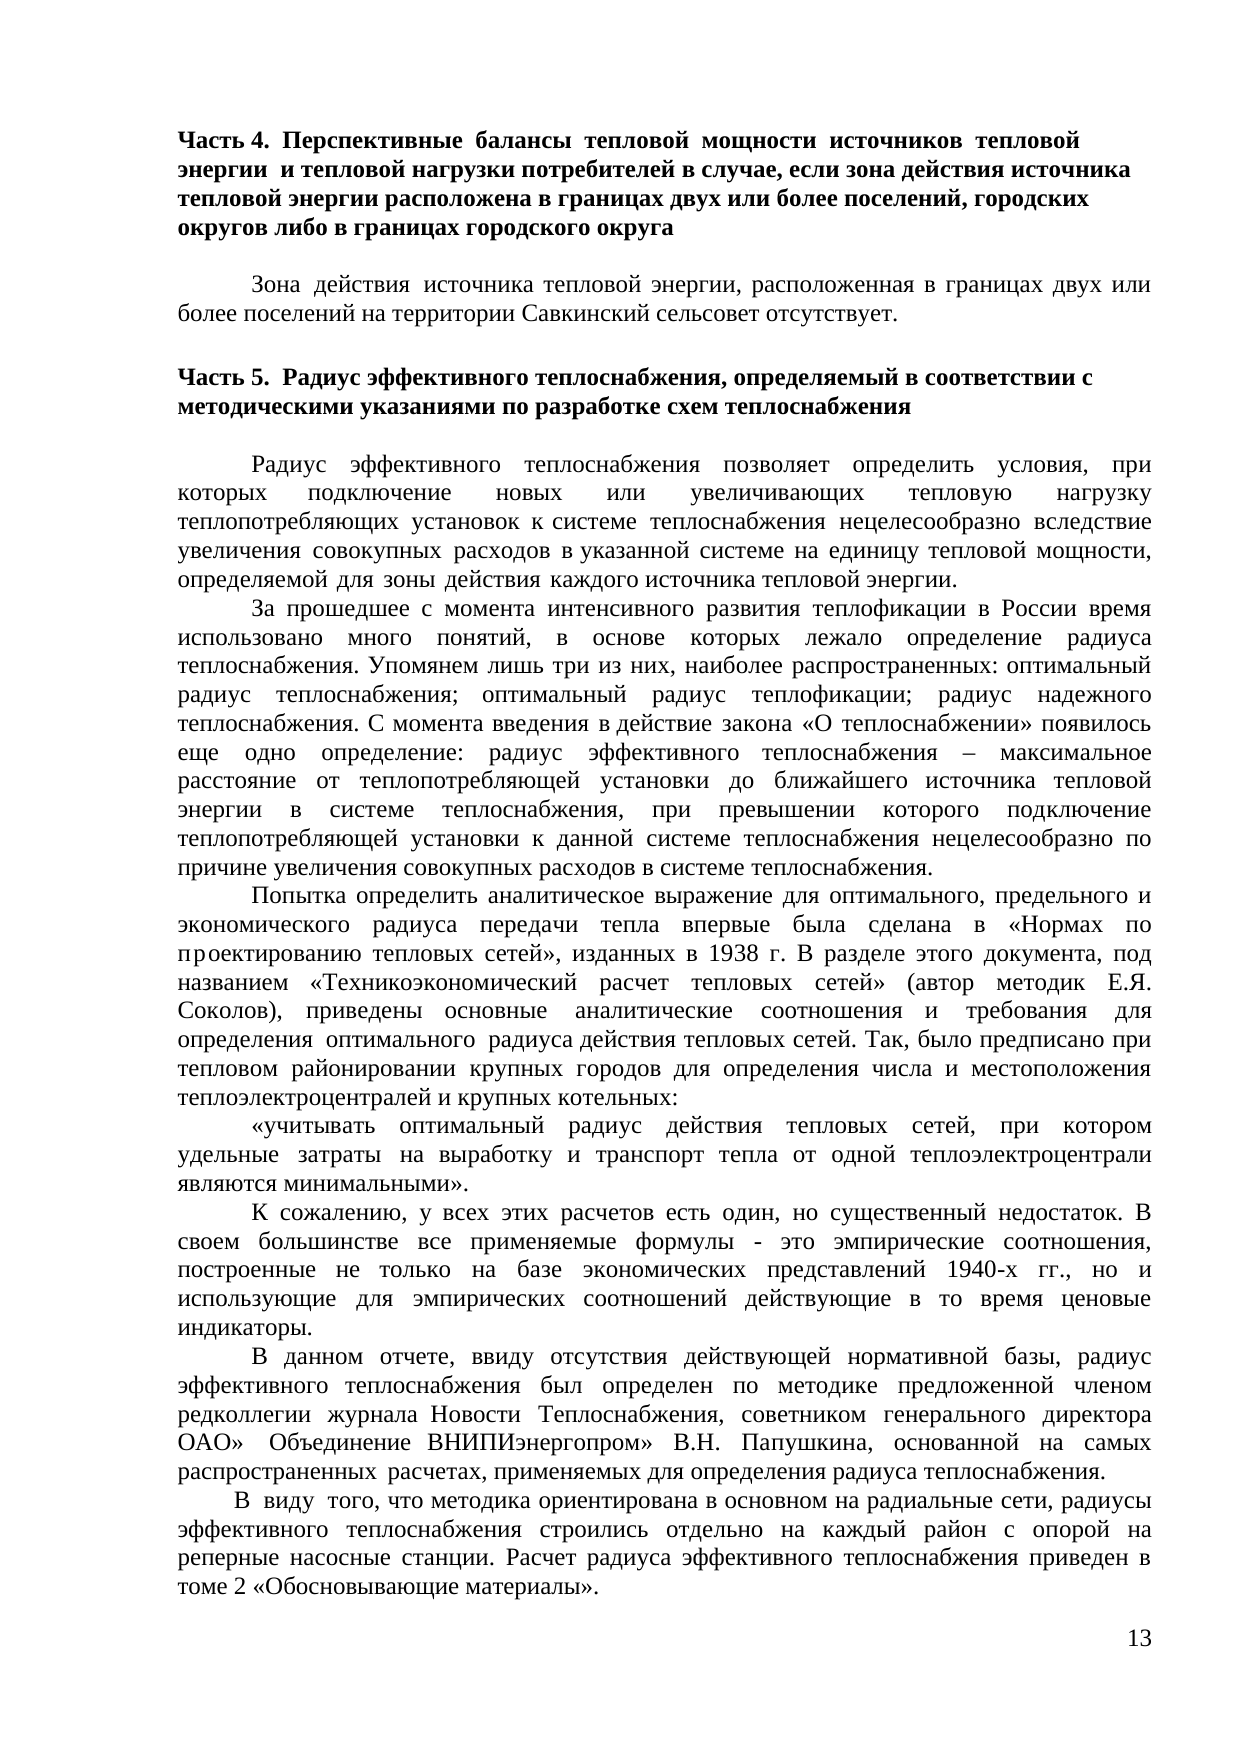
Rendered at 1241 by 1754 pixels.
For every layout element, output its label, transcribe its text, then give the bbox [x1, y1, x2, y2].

text Попытка определить аналитическое выражение для оптимального, предельного и экономического радиуса передачи тепла впервые была сделана в «Нормах по проектированию тепловых сетей», изданных в 1938 г. В разделе этого документа, под названием «Техникоэкономический расчет тепловых сетей» (автор методик Е.Я. Соколов), приведены основные аналитические соотношения и требования для определения оптимального радиуса действия тепловых сетей. Так, было предписано при тепловом районировании крупных городов для определения числа и местоположения теплоэлектроцентралей и крупных котельных: [177, 880, 1152, 1110]
text За прошедшее с момента интенсивного развития теплофикации в России время использовано много понятий, в основе которых лежало определение радиуса теплоснабжения. Упомянем лишь три из них, наиболее распространенных: оптимальный радиус теплоснабжения; оптимальный радиус теплофикации; радиус надежного теплоснабжения. С момента введения в действие закона «О теплоснабжении» появилось еще одно определение: радиус эффективного теплоснабжения – максимальное расстояние от теплопотребляющей установки до ближайшего источника тепловой энергии в системе теплоснабжения, при превышении которого подключение теплопотребляющей установки к данной системе теплоснабжения нецелесообразно по причине увеличения совокупных расходов в системе теплоснабжения. [177, 593, 1152, 880]
text К сожалению, у всех этих расчетов есть один, но существенный недостаток. В своем большинстве все применяемые формулы - это эмпирические соотношения, построенные не только на базе экономических представлений 1940-х гг., но и использующие для эмпирических соотношений действующие в то время ценовые индикаторы. [177, 1197, 1152, 1341]
text В виду того, что методика ориентирована в основном на радиальные сети, радиусы эффективного теплоснабжения строились отдельно на каждый район с опорой на реперные насосные станции. Расчет радиуса эффективного теплоснабжения приведен в томе 2 «Обосновывающие материалы». [177, 1485, 1152, 1600]
subtitle Часть 5. Радиус эффективного теплоснабжения, определяемый в соответствии с методическими указаниями по разработке схем теплоснабжения [177, 362, 1152, 420]
text Зона действия источника тепловой энергии, расположенная в границах двух или более поселений на территории Савкинский сельсовет отсутствует. [177, 269, 1152, 327]
text В данном отчете, ввиду отсутствия действующей нормативной базы, радиус эффективного теплоснабжения был определен по методике предложенной членом редколлегии журнала Новости Теплоснабжения, советником генерального директора ОАО» Объединение ВНИПИэнергопром» В.Н. Папушкина, основанной на самых распространенных расчетах, применяемых для определения радиуса теплоснабжения. [177, 1341, 1152, 1485]
subtitle Часть 4. Перспективные балансы тепловой мощности источников тепловой энергии и тепловой нагрузки потребителей в случае, если зона действия источника тепловой энергии расположена в границах двух или более поселений, городских округов либо в границах городского округа [177, 125, 1152, 240]
text «учитывать оптимальный радиус действия тепловых сетей, при котором удельные затраты на выработку и транспорт тепла от одной теплоэлектроцентрали являются минимальными». [177, 1111, 1152, 1197]
text Радиус эффективного теплоснабжения позволяет определить условия, при которых подключение новых или увеличивающих тепловую нагрузку теплопотребляющих установок к системе теплоснабжения нецелесообразно вследствие увеличения совокупных расходов в указанной системе на единицу тепловой мощности, определяемой для зоны действия каждого источника тепловой энергии. [177, 449, 1152, 592]
